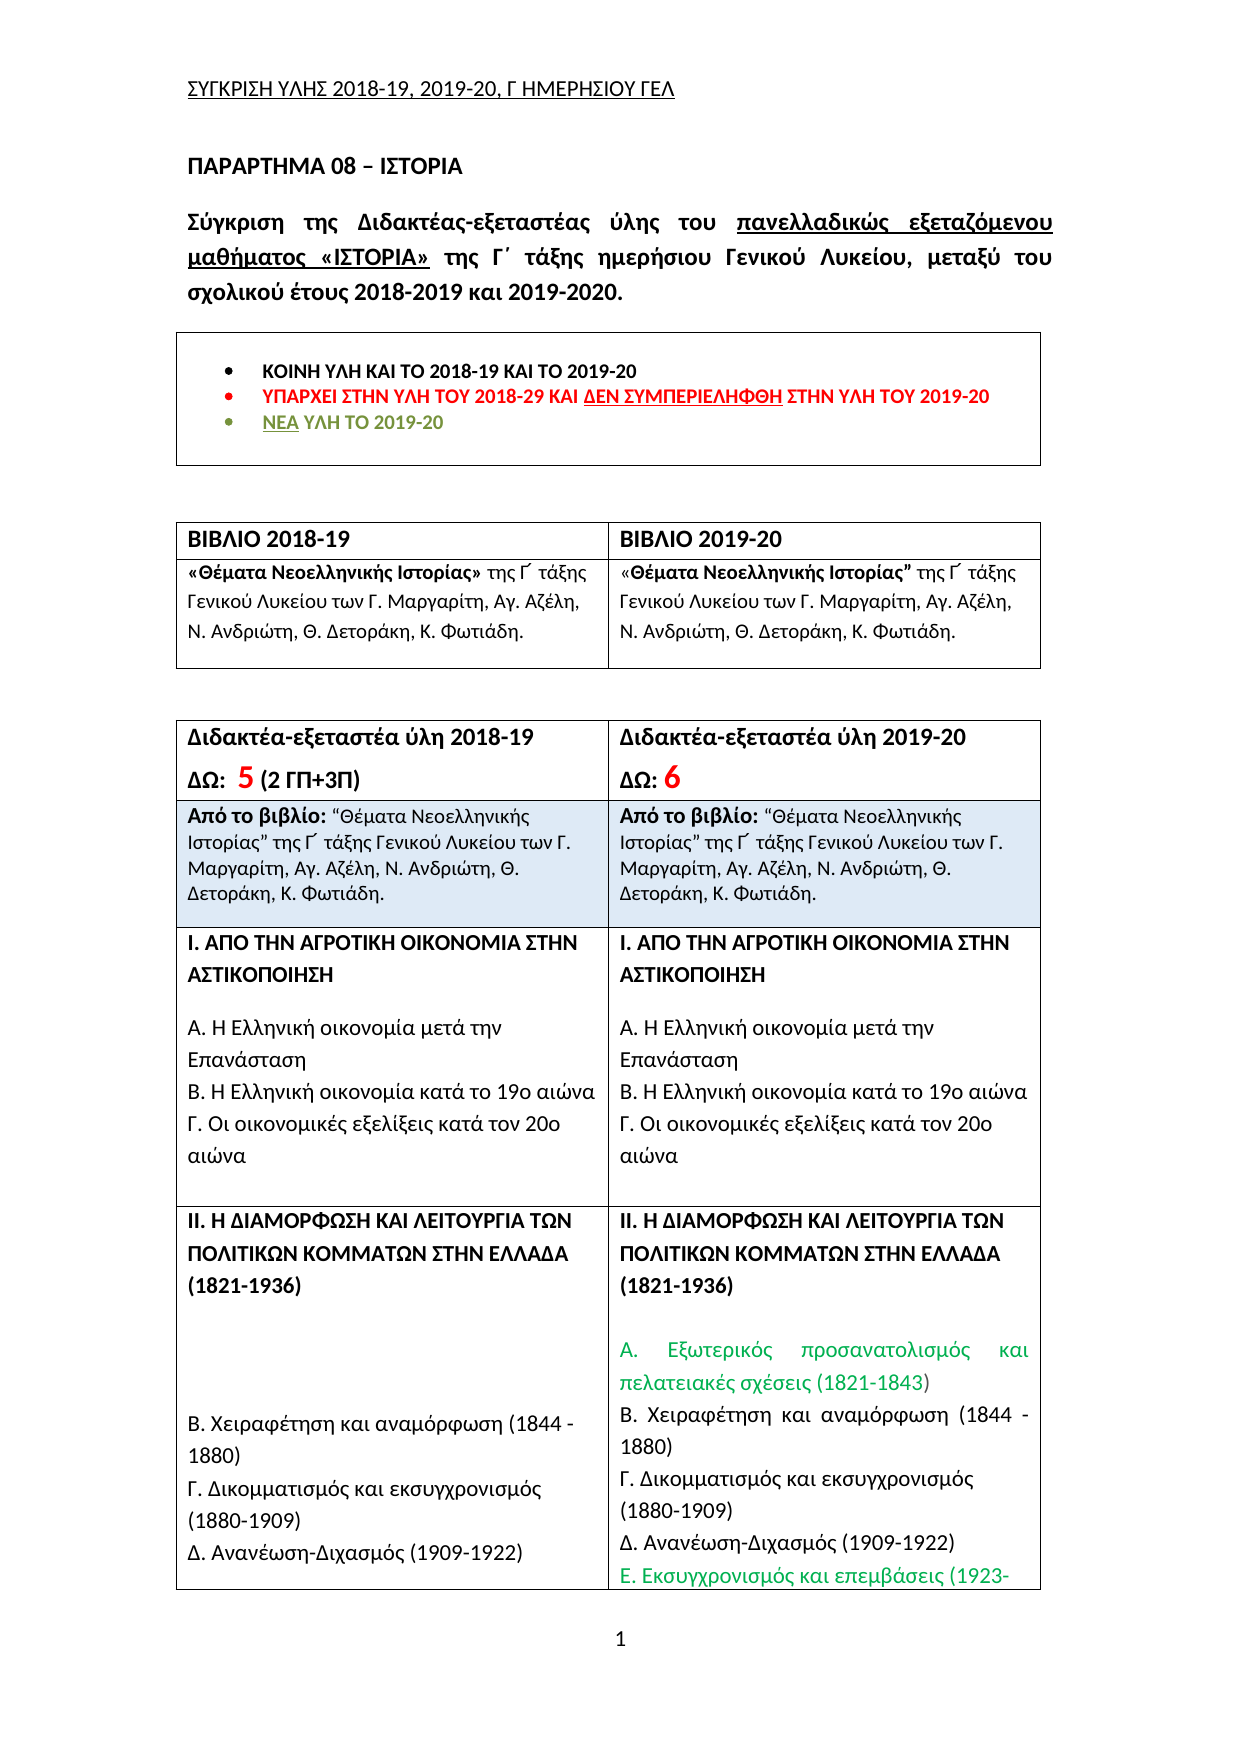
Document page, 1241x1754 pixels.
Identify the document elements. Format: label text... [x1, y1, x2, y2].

table_header ΒΙΒΛΙΟ 2019-20 [609, 523, 1040, 558]
table_cell Ι. ΑΠΟ ΤΗΝ ΑΓΡΟΤΙΚΗ ΟΙΚΟΝΟΜΙΑ ΣΤΗΝ ΑΣΤΙΚΟΠΟΙΗΣΗ A. Η Ελληνική οικονομία μετά την Επανάσταση Β. Η Ελληνική οικονομία κατά το 19ο αιώνα Γ. Οι οικονομικές εξελίξεις κατά τον 20ο αιώνα [609, 928, 1040, 1206]
table_cell Ι. ΑΠΟ ΤΗΝ ΑΓΡΟΤΙΚΗ ΟΙΚΟΝΟΜΙΑ ΣΤΗΝ ΑΣΤΙΚΟΠΟΙΗΣΗ A. Η Ελληνική οικονομία μετά την Επανάσταση Β. Η Ελληνική οικονομία κατά το 19ο αιώνα Γ. Οι οικονομικές εξελίξεις κατά τον 20ο αιώνα [177, 928, 608, 1206]
table_header Διδακτέα-εξεταστέα ύλη 2019-20 ΔΩ: 6 [609, 721, 1040, 800]
table_cell «Θέματα Νεοελληνικής Ιστορίας” της Γ ́ τάξης Γενικού Λυκείου των Γ. Μαργαρίτη, Αγ. Αζέλη, Ν. Ανδριώτη, Θ. Δετοράκη, Κ. Φωτιάδη. [609, 560, 1040, 668]
text ΠΑΡΑΡΤΗΜΑ 08 – ΙΣΤΟΡΙΑ [187, 150, 1053, 181]
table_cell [177, 1207, 608, 1589]
table_header ΒΙΒΛΙΟ 2018-19 [177, 523, 608, 558]
text Σύγκριση της Διδακτέας-εξεταστέας ύλης του πανελλαδικώς εξεταζόμενου μαθήματος «ΙΣΤΟΡΙΑ» της Γ΄ τάξης ημερήσιου Γενικού Λυκείου, μεταξύ του σχολικού έτους 2018-2019 και 2019-2020. [187, 206, 1053, 306]
table_header ΚΟΙΝΗ ΥΛΗ ΚΑΙ ΤΟ 2018-19 ΚΑΙ ΤΟ 2019-20 ΥΠΑΡΧΕΙ ΣΤΗΝ ΥΛΗ ΤΟΥ 2018-29 ΚΑΙ ΔΕΝ ΣΥΜΠΕΡΙΕΛΗΦΘΗ ΣΤΗΝ ΥΛΗ ΤΟΥ 2019-20 ΝΕΑ ΥΛΗ ΤΟ 2019-20 [177, 333, 1040, 465]
table_cell «Θέματα Νεοελληνικής Ιστορίας» της Γ ́ τάξης Γενικού Λυκείου των Γ. Μαργαρίτη, Αγ. Αζέλη, Ν. Ανδριώτη, Θ. Δετοράκη, Κ. Φωτιάδη. [177, 560, 608, 668]
table_cell Από το βιβλίο: “Θέματα Νεοελληνικής Ιστορίας” της Γ ́ τάξης Γενικού Λυκείου των Γ. Μαργαρίτη, Αγ. Αζέλη, Ν. Ανδριώτη, Θ. Δετοράκη, Κ. Φωτιάδη. [609, 801, 1040, 927]
table_cell Από το βιβλίο: “Θέματα Νεοελληνικής Ιστορίας” της Γ ́ τάξης Γενικού Λυκείου των Γ. Μαργαρίτη, Αγ. Αζέλη, Ν. Ανδριώτη, Θ. Δετοράκη, Κ. Φωτιάδη. [177, 801, 608, 927]
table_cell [609, 1207, 1040, 1589]
table_header Διδακτέα-εξεταστέα ύλη 2018-19 ΔΩ: 5 (2 ΓΠ+3Π) [177, 721, 608, 800]
